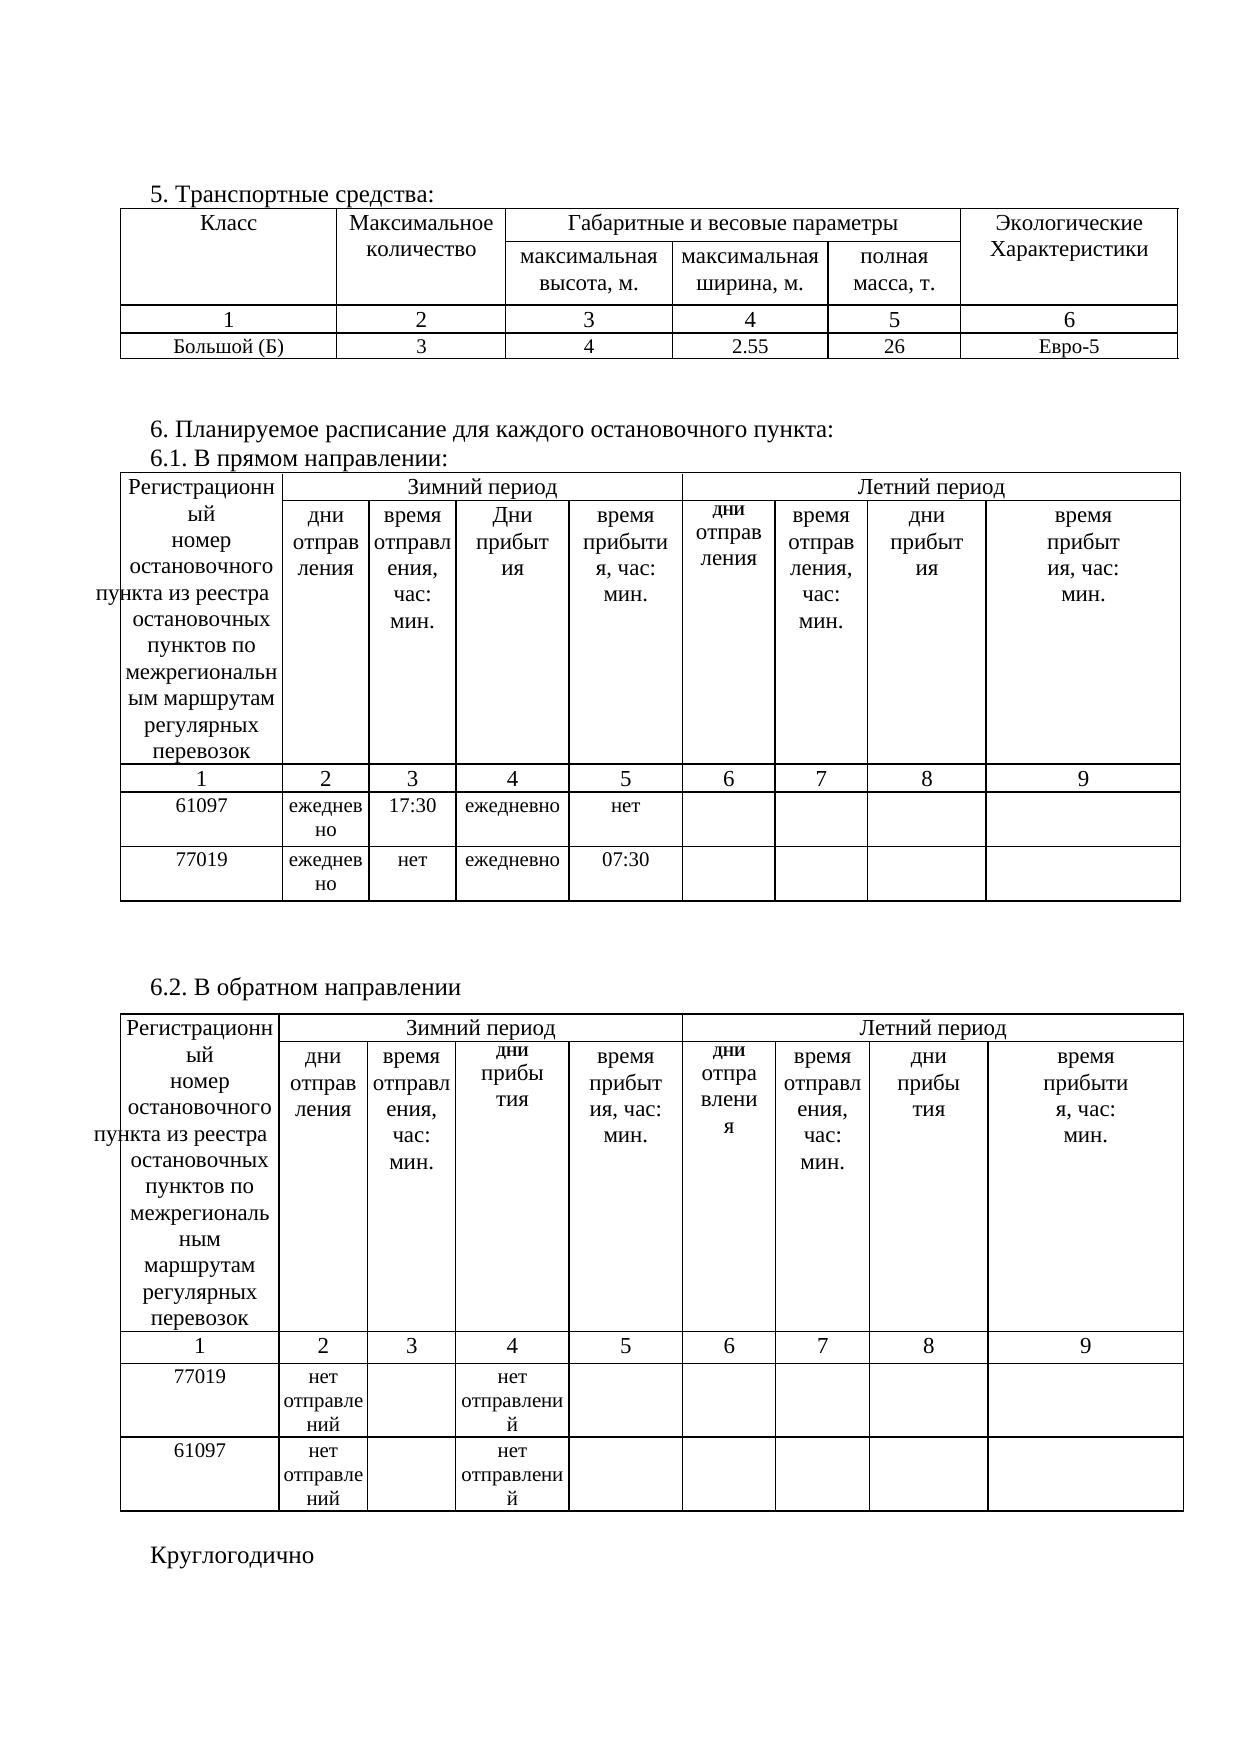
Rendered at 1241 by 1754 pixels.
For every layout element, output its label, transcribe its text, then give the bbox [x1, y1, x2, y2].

table_cell [989, 1364, 1183, 1436]
table_cell нет [570, 793, 682, 846]
table_cell 2 [337, 306, 505, 332]
table_cell время прибыти я, час: мин. [989, 1042, 1183, 1331]
table_cell полная масса, т. [829, 242, 960, 304]
table_cell дни прибы тия [870, 1042, 987, 1331]
table_cell 5 [570, 1332, 682, 1362]
table_cell 07:30 [570, 847, 682, 900]
table_cell время прибыти я, час: мин. [570, 501, 682, 763]
table_cell ежедневно [457, 847, 568, 900]
text 5. Транспортные средства: [150, 179, 1090, 207]
table_cell дни отправ ления [280, 1042, 367, 1331]
table_cell 4 [456, 1332, 568, 1362]
table_cell 61097 [121, 793, 282, 846]
table_cell время отправл ения, час: мин. [776, 1042, 869, 1331]
table_cell 2 [283, 765, 368, 791]
table_cell максимальная высота, м. [506, 242, 672, 304]
table_cell [368, 1364, 455, 1436]
table_cell 4 [457, 765, 568, 791]
table_cell 3 [337, 334, 505, 358]
table_cell [868, 847, 985, 900]
table_cell максимальная ширина, м. [673, 242, 827, 304]
table_cell 2.55 [673, 334, 827, 358]
table_cell время прибыт ия, час: мин. [570, 1042, 682, 1331]
table_cell 7 [776, 1332, 869, 1362]
table_cell время отправ ления, час: мин. [776, 501, 867, 763]
table_cell дни прибыт ия [868, 501, 985, 763]
table_cell Большой (Б) [121, 334, 336, 358]
table_cell нет отправлений [280, 1364, 367, 1436]
table_cell 1 [121, 306, 336, 332]
table_cell [368, 1438, 455, 1510]
table_cell 6 [961, 306, 1177, 332]
table_cell ежедневно [283, 793, 368, 846]
table_cell 4 [506, 334, 672, 358]
table_cell 9 [989, 1332, 1183, 1362]
table_cell время отправл ения, час: мин. [370, 501, 455, 763]
table_cell 8 [870, 1332, 987, 1362]
table_cell ежедневно [283, 847, 368, 900]
table_cell 7 [776, 765, 867, 791]
table_cell ДНИ прибы тия [456, 1042, 568, 1331]
table_cell ДНИ отправ ления [683, 501, 774, 763]
table_cell время прибыт ия, час: мин. [987, 501, 1180, 763]
table_cell дни отправ ления [283, 501, 368, 763]
table_cell [776, 1438, 869, 1510]
table_cell [987, 793, 1180, 846]
table_cell 3 [506, 306, 672, 332]
table_cell ежедневно [457, 793, 568, 846]
table_cell [987, 847, 1180, 900]
table_cell 17:30 [370, 793, 455, 846]
text Круглогодично [150, 1540, 1090, 1569]
text 6.1. В прямом направлении: [150, 443, 1090, 472]
table_cell [570, 1364, 682, 1436]
text 6. Планируемое расписание для каждого остановочного пункта: [150, 414, 1090, 443]
table_cell 3 [368, 1332, 455, 1362]
table_header Зимний период [280, 1015, 682, 1041]
table_cell [683, 847, 774, 900]
table_header Максимальное количество [337, 209, 505, 304]
table_cell [870, 1364, 987, 1436]
table_header Регистрационный номер остановочного пункта из реестра остановочных пунктов по межрегиональным маршрутам регулярных перевозок [121, 1015, 278, 1331]
table_cell 26 [829, 334, 960, 358]
table_cell Дни прибыт ия [457, 501, 568, 763]
table_cell 5 [570, 765, 682, 791]
text 6.2. В обратном направлении [150, 972, 1090, 1000]
table_cell [683, 1438, 775, 1510]
table_header Зимний период [283, 473, 682, 500]
table_cell [989, 1438, 1183, 1510]
table_cell 77019 [121, 847, 282, 900]
table_cell 6 [683, 765, 774, 791]
table_header Регистрационный номер остановочного пункта из реестра остановочных пунктов по межрегиональным маршрутам регулярных перевозок [121, 473, 282, 763]
table_cell [868, 793, 985, 846]
table_cell 1 [121, 765, 282, 791]
table_cell 9 [987, 765, 1180, 791]
table_cell [776, 793, 867, 846]
table_cell 77019 [121, 1364, 278, 1436]
table_cell 3 [370, 765, 455, 791]
table_cell [776, 847, 867, 900]
table_cell [683, 793, 774, 846]
table_cell 5 [829, 306, 960, 332]
table_cell 6 [683, 1332, 775, 1362]
table_cell 61097 [121, 1438, 278, 1510]
table_cell [870, 1438, 987, 1510]
table_cell нет [370, 847, 455, 900]
table_cell нет отправлений [456, 1438, 568, 1510]
table_cell 1 [121, 1332, 278, 1362]
table_cell [683, 1364, 775, 1436]
table_cell 2 [280, 1332, 367, 1362]
table_header Летний период [683, 1015, 1183, 1041]
table_cell нет отправлений [280, 1438, 367, 1510]
table_cell ДНИ отпра влени я [683, 1042, 775, 1331]
table_cell [570, 1438, 682, 1510]
table_cell время отправл ения, час: мин. [368, 1042, 455, 1331]
table_header Экологические Характеристики [961, 209, 1177, 304]
table_cell Евро-5 [961, 334, 1177, 358]
table_header Класс [121, 209, 336, 304]
table_cell нет отправлений [456, 1364, 568, 1436]
table_cell 4 [673, 306, 827, 332]
table_cell 8 [868, 765, 985, 791]
table_header Габаритные и весовые параметры [506, 209, 960, 241]
table_cell [776, 1364, 869, 1436]
table_header Летний период [683, 473, 1180, 500]
